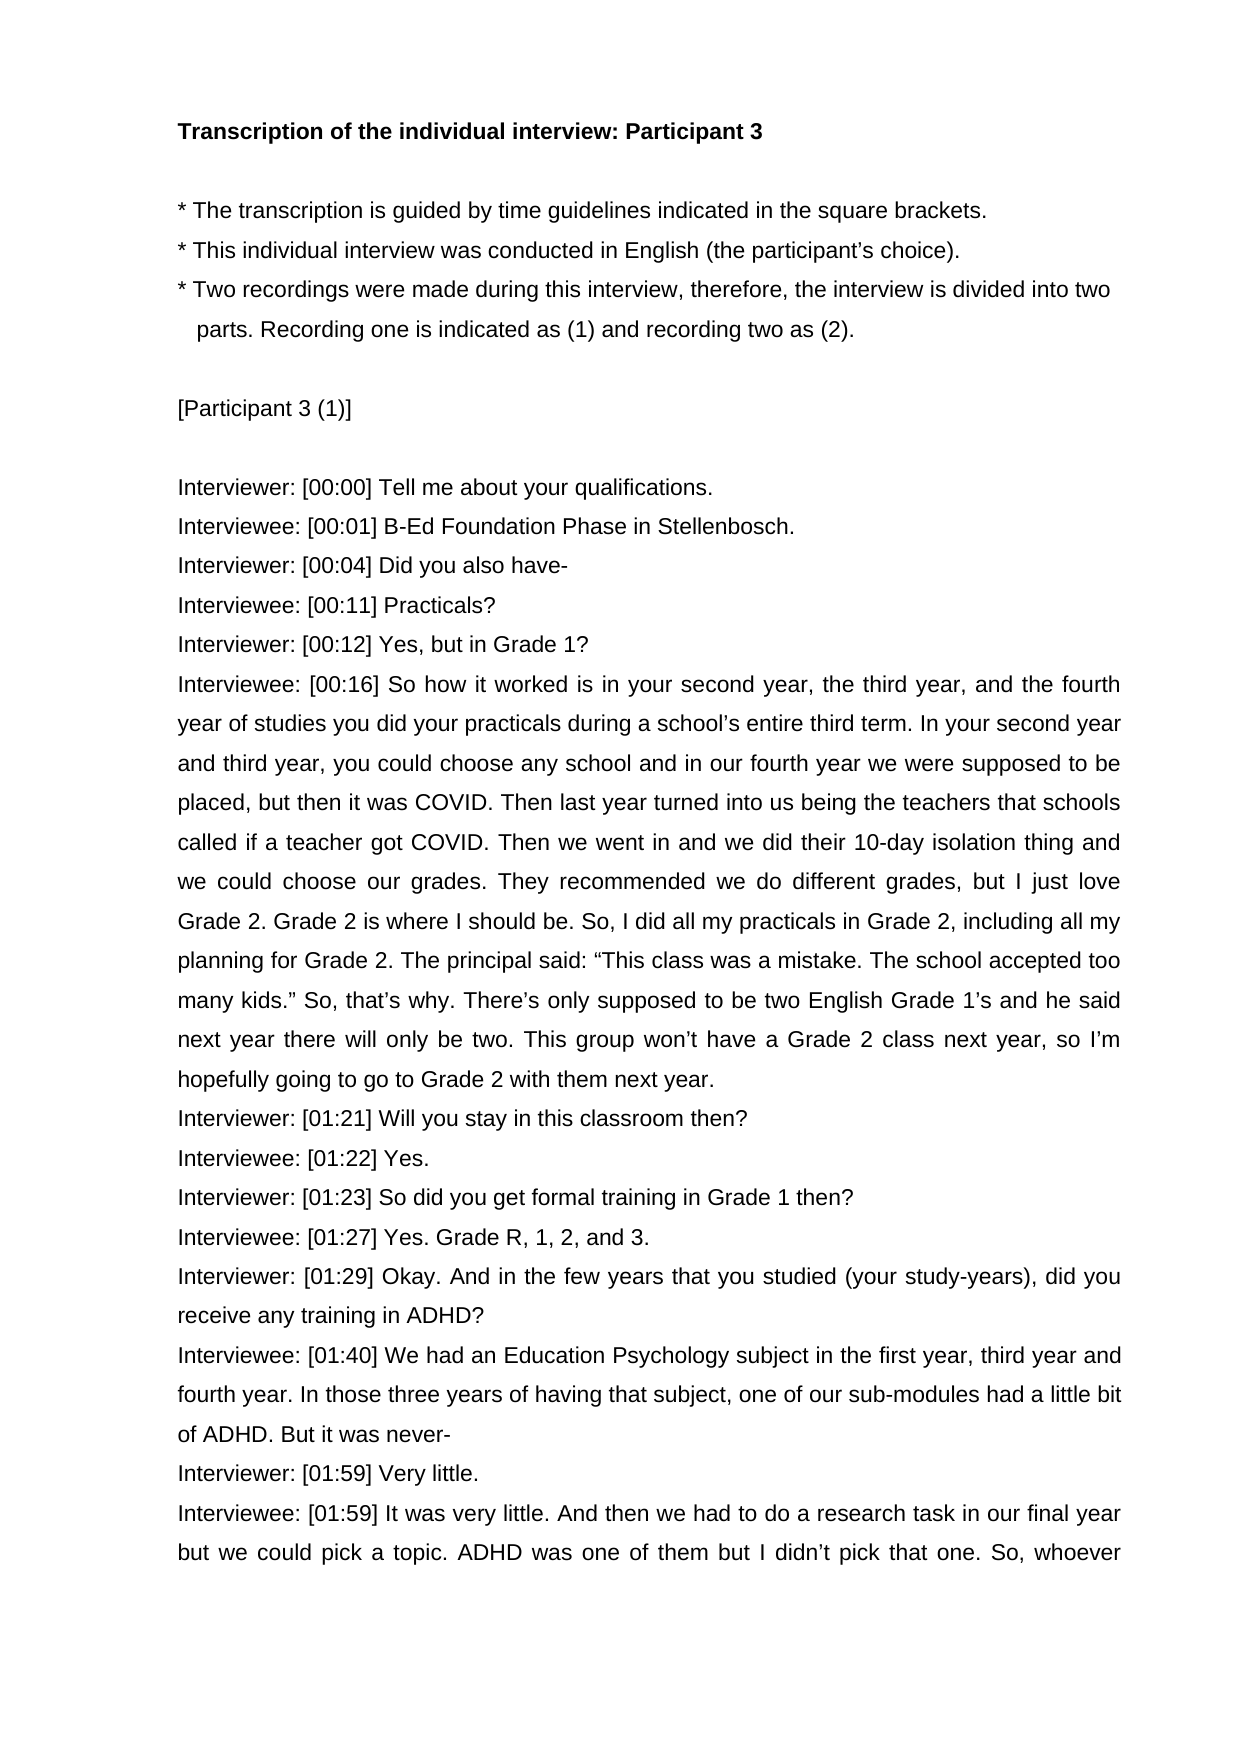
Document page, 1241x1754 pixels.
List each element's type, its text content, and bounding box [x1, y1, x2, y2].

text * The transcription is guided by time guidelines indicated in the square brackets. [177, 197, 1122, 223]
text Interviewer: [00:04] Did you also have- [177, 552, 1122, 579]
text Interviewee: [00:11] Practicals? [177, 592, 1122, 618]
text Interviewee: [01:40] We had an Education Psychology subject in the first year, third year and fourth year. In those three years of having that subject, one of our sub-modules had a little bit of ADHD. But it was never- [177, 1342, 1122, 1447]
text * Two recordings were made during this interview, therefore, the interview is divided into two [177, 276, 1122, 302]
subtitle Transcription of the individual interview: Participant 3 [177, 118, 1122, 144]
text Interviewer: [00:12] Yes, but in Grade 1? [177, 631, 1122, 658]
text parts. Recording one is indicated as (1) and recording two as (2). [177, 316, 1122, 342]
text Interviewee: [00:01] B-Ed Foundation Phase in Stellenbosch. [177, 513, 1122, 539]
text Interviewer: [00:00] Tell me about your qualifications. [177, 473, 1122, 500]
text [177, 1500, 1122, 1566]
text Interviewer: [01:23] So did you get formal training in Grade 1 then? [177, 1184, 1122, 1210]
text Interviewer: [01:21] Will you stay in this classroom then? [177, 1105, 1122, 1131]
text Interviewer: [01:59] Very little. [177, 1460, 1122, 1487]
text [Participant 3 (1)] [177, 394, 1122, 421]
text Interviewee: [00:16] So how it worked is in your second year, the third year, and the fourth year of studies you did your practicals during a school’s entire third term. In your second year and third year, you could choose any school and in our fourth year we were supposed to be placed, but then it was COVID. Then last year turned into us being the teachers that schools called if a teacher got COVID. Then we went in and we did their 10-day isolation thing and we could choose our grades. They recommended we do different grades, but I just love Grade 2. Grade 2 is where I should be. So, I did all my practicals in Grade 2, including all my planning for Grade 2. The principal said: “This class was a mistake. The school accepted too many kids.” So, that’s why. There’s only supposed to be two English Grade 1’s and he said next year there will only be two. This group won’t have a Grade 2 class next year, so I’m hopefully going to go to Grade 2 with them next year. [177, 671, 1122, 1092]
text Interviewee: [01:27] Yes. Grade R, 1, 2, and 3. [177, 1223, 1122, 1250]
text Interviewer: [01:29] Okay. And in the few years that you studied (your study-years), did you receive any training in ADHD? [177, 1263, 1122, 1329]
text Interviewee: [01:22] Yes. [177, 1144, 1122, 1171]
text * This individual interview was conducted in English (the participant’s choice). [177, 237, 1122, 263]
